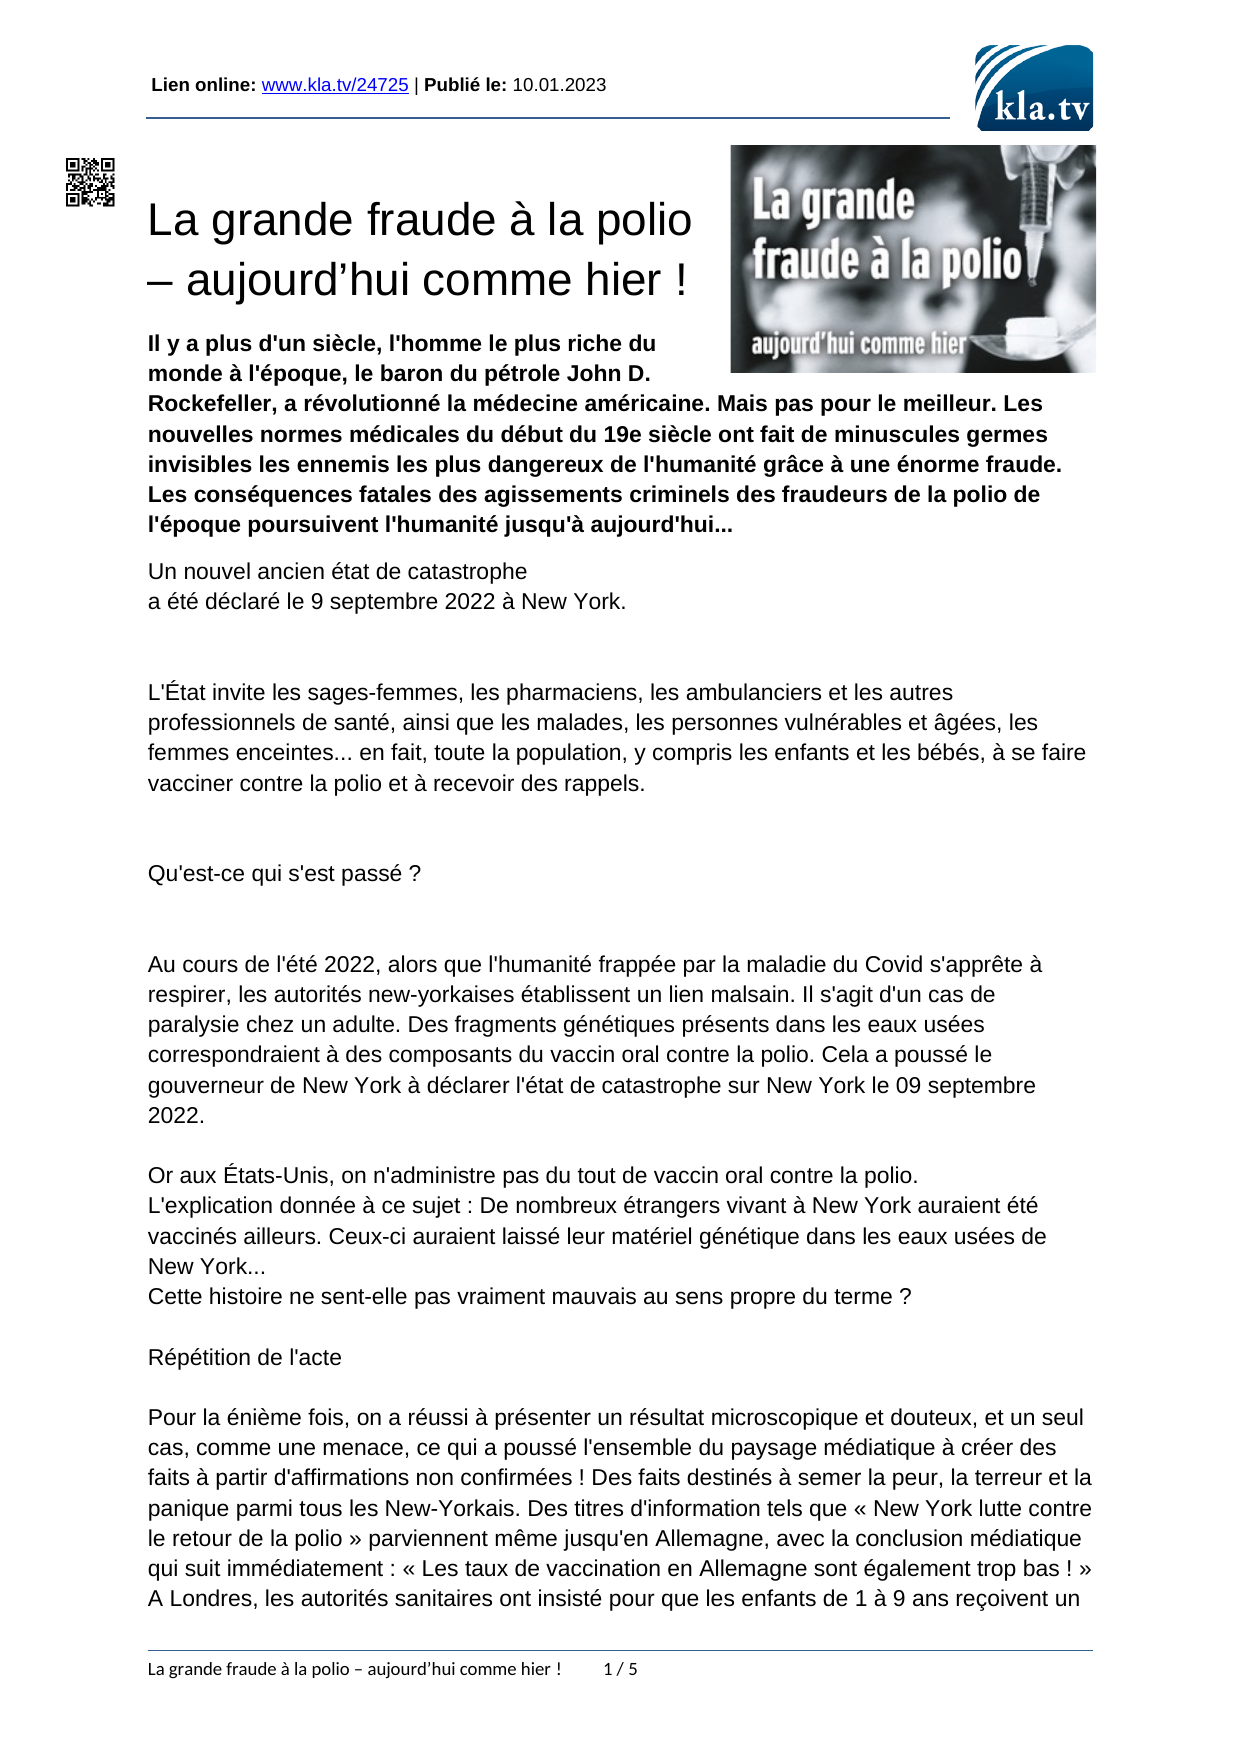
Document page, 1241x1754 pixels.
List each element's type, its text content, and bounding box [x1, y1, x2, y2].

text Il y a plus d'un siècle, l'homme le plus riche du monde à l'époque, le baron du pétrole John D. Rockefeller, a révolutionné la médecine américaine. Mais pas pour le meilleur. Les nouvelles normes médicales du début du 19e siècle ont fait de minuscules germes invisibles les ennemis les plus dangereux de l'humanité grâce à une énorme fraude. Les conséquences fatales des agissements criminels des fraudeurs de la polio de l'époque poursuivent l'humanité jusqu'à aujourd'hui... [148, 330, 1093, 538]
text La grande fraude à la polio – aujourd’hui comme hier ! [148, 192, 1093, 306]
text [148, 558, 1093, 1612]
